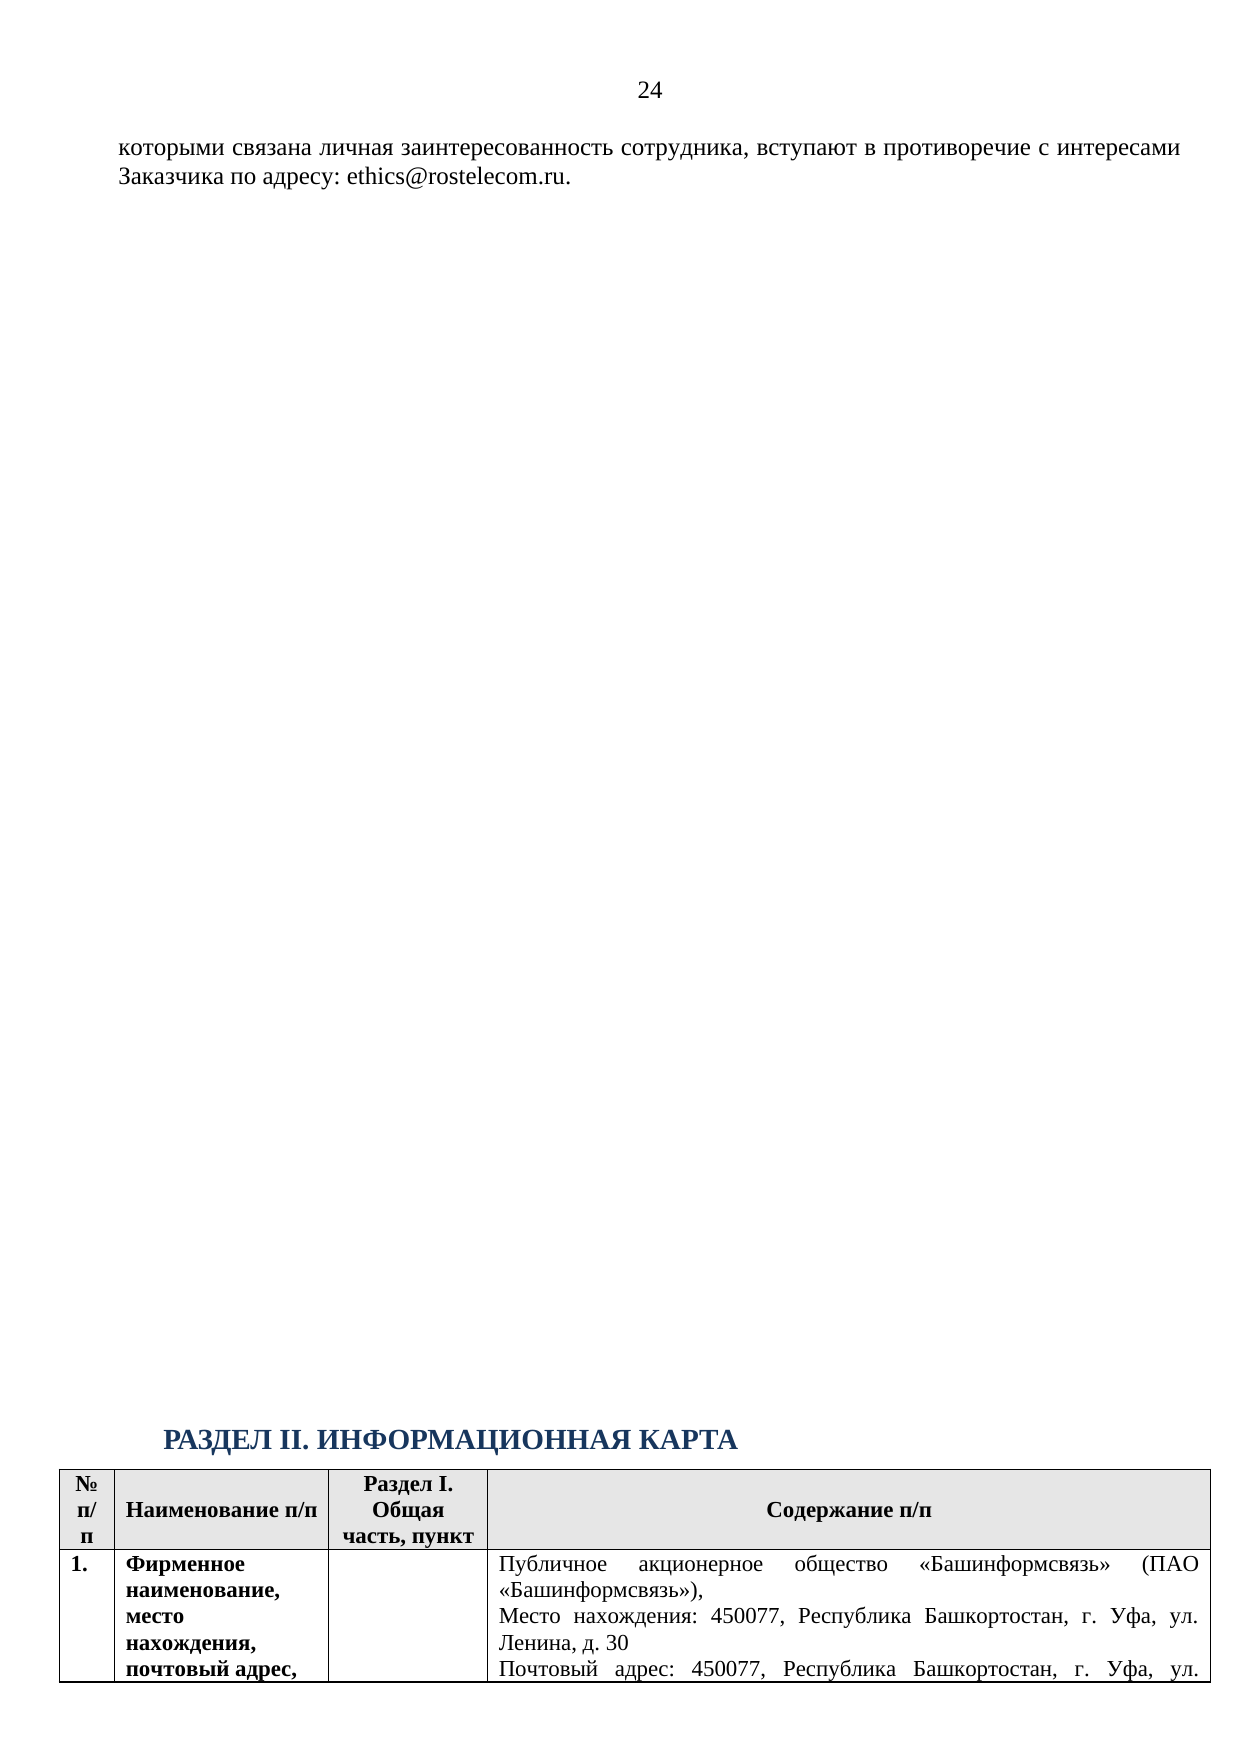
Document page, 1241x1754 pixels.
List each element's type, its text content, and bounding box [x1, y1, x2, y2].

table_cell [329, 1550, 487, 1681]
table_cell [488, 1550, 1210, 1681]
table_cell [60, 1550, 114, 1681]
subtitle РАЗДЕЛ II. ИНФОРМАЦИОННАЯ КАРТА [163, 1422, 1181, 1456]
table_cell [115, 1550, 328, 1681]
table_header Наименование п/п [115, 1470, 328, 1549]
table_header Раздел I. Общая часть, пункт [329, 1470, 487, 1549]
table_header Содержание п/п [488, 1470, 1210, 1549]
table_header № п/п [60, 1470, 114, 1549]
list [118, 132, 1181, 190]
